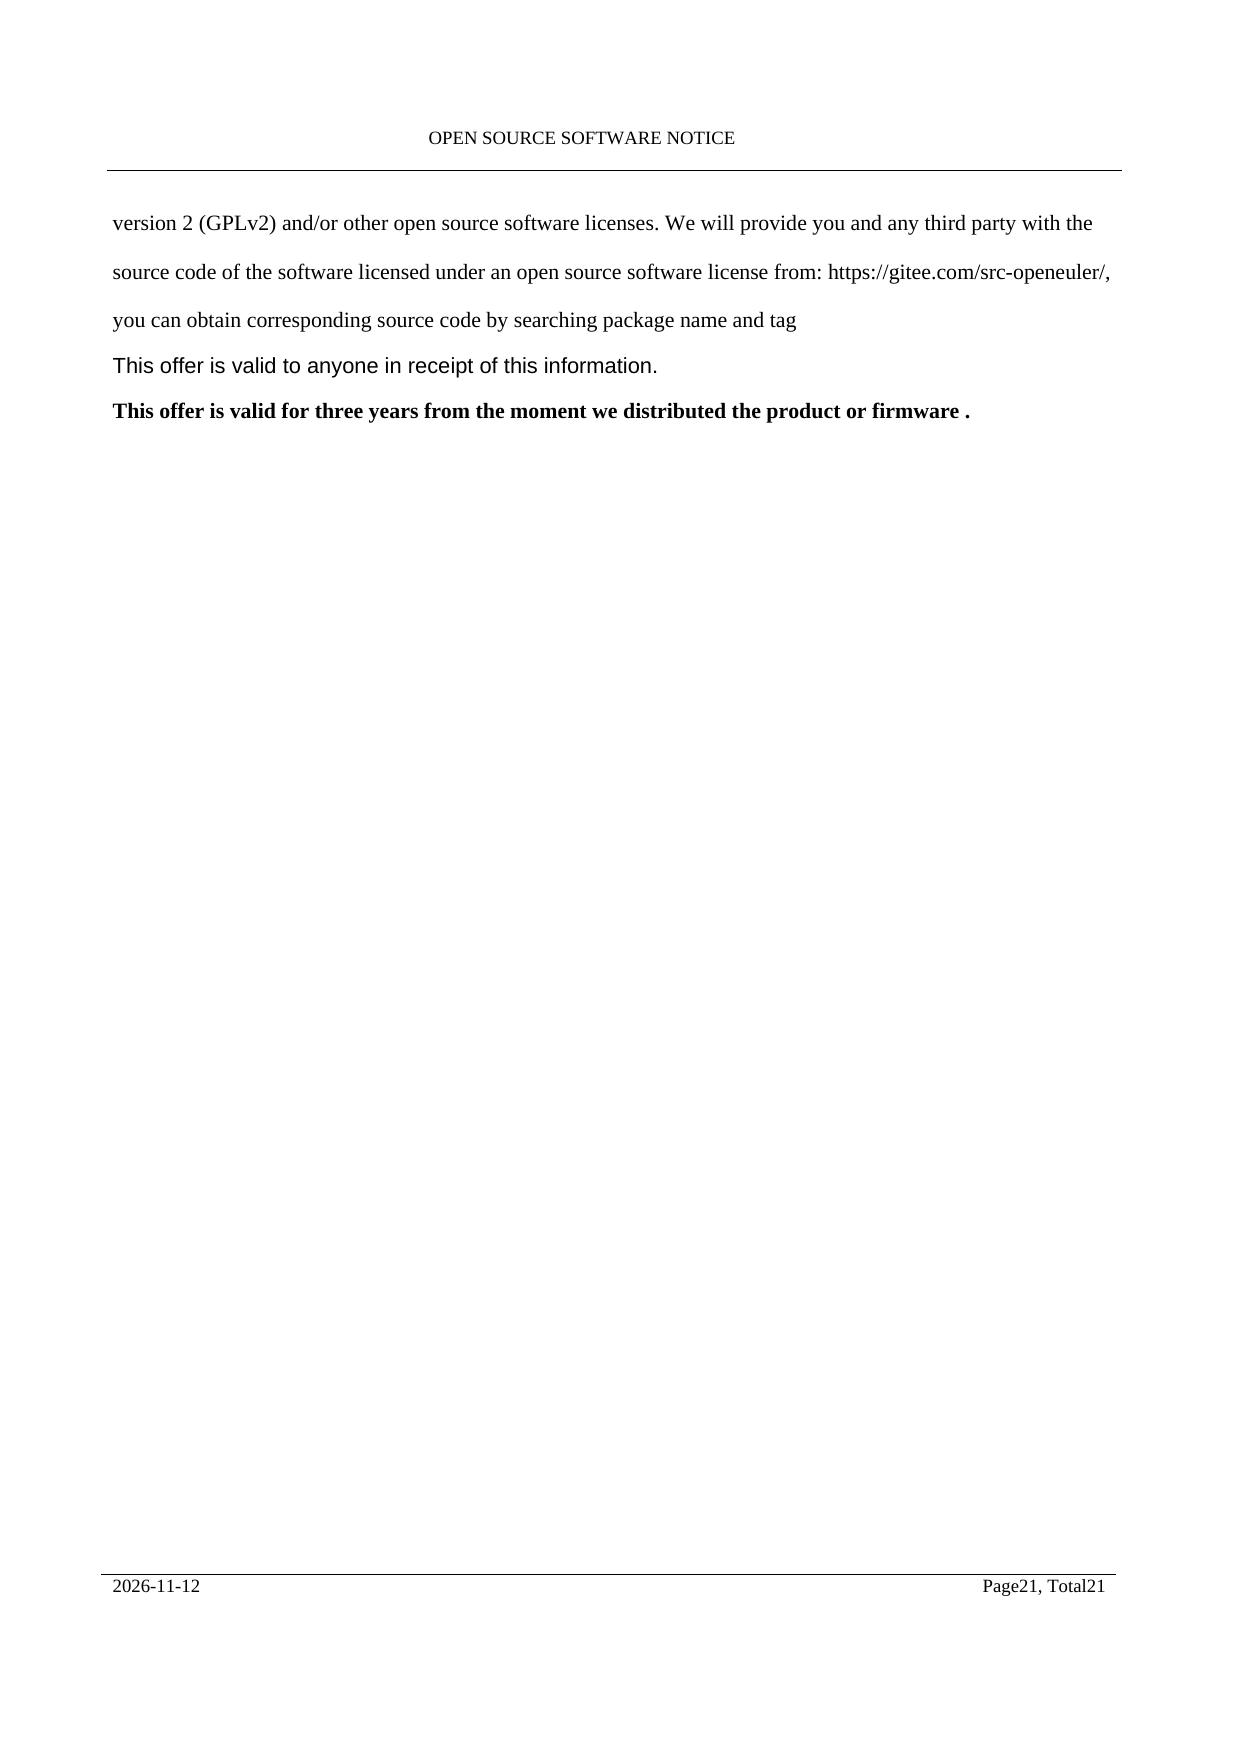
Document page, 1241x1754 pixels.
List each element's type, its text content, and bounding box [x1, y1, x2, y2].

text This offer is valid to anyone in receipt of this information. [112, 349, 1128, 381]
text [112, 206, 1128, 336]
text This offer is valid for three years from the moment we distributed the product or firmware . [112, 394, 1128, 427]
